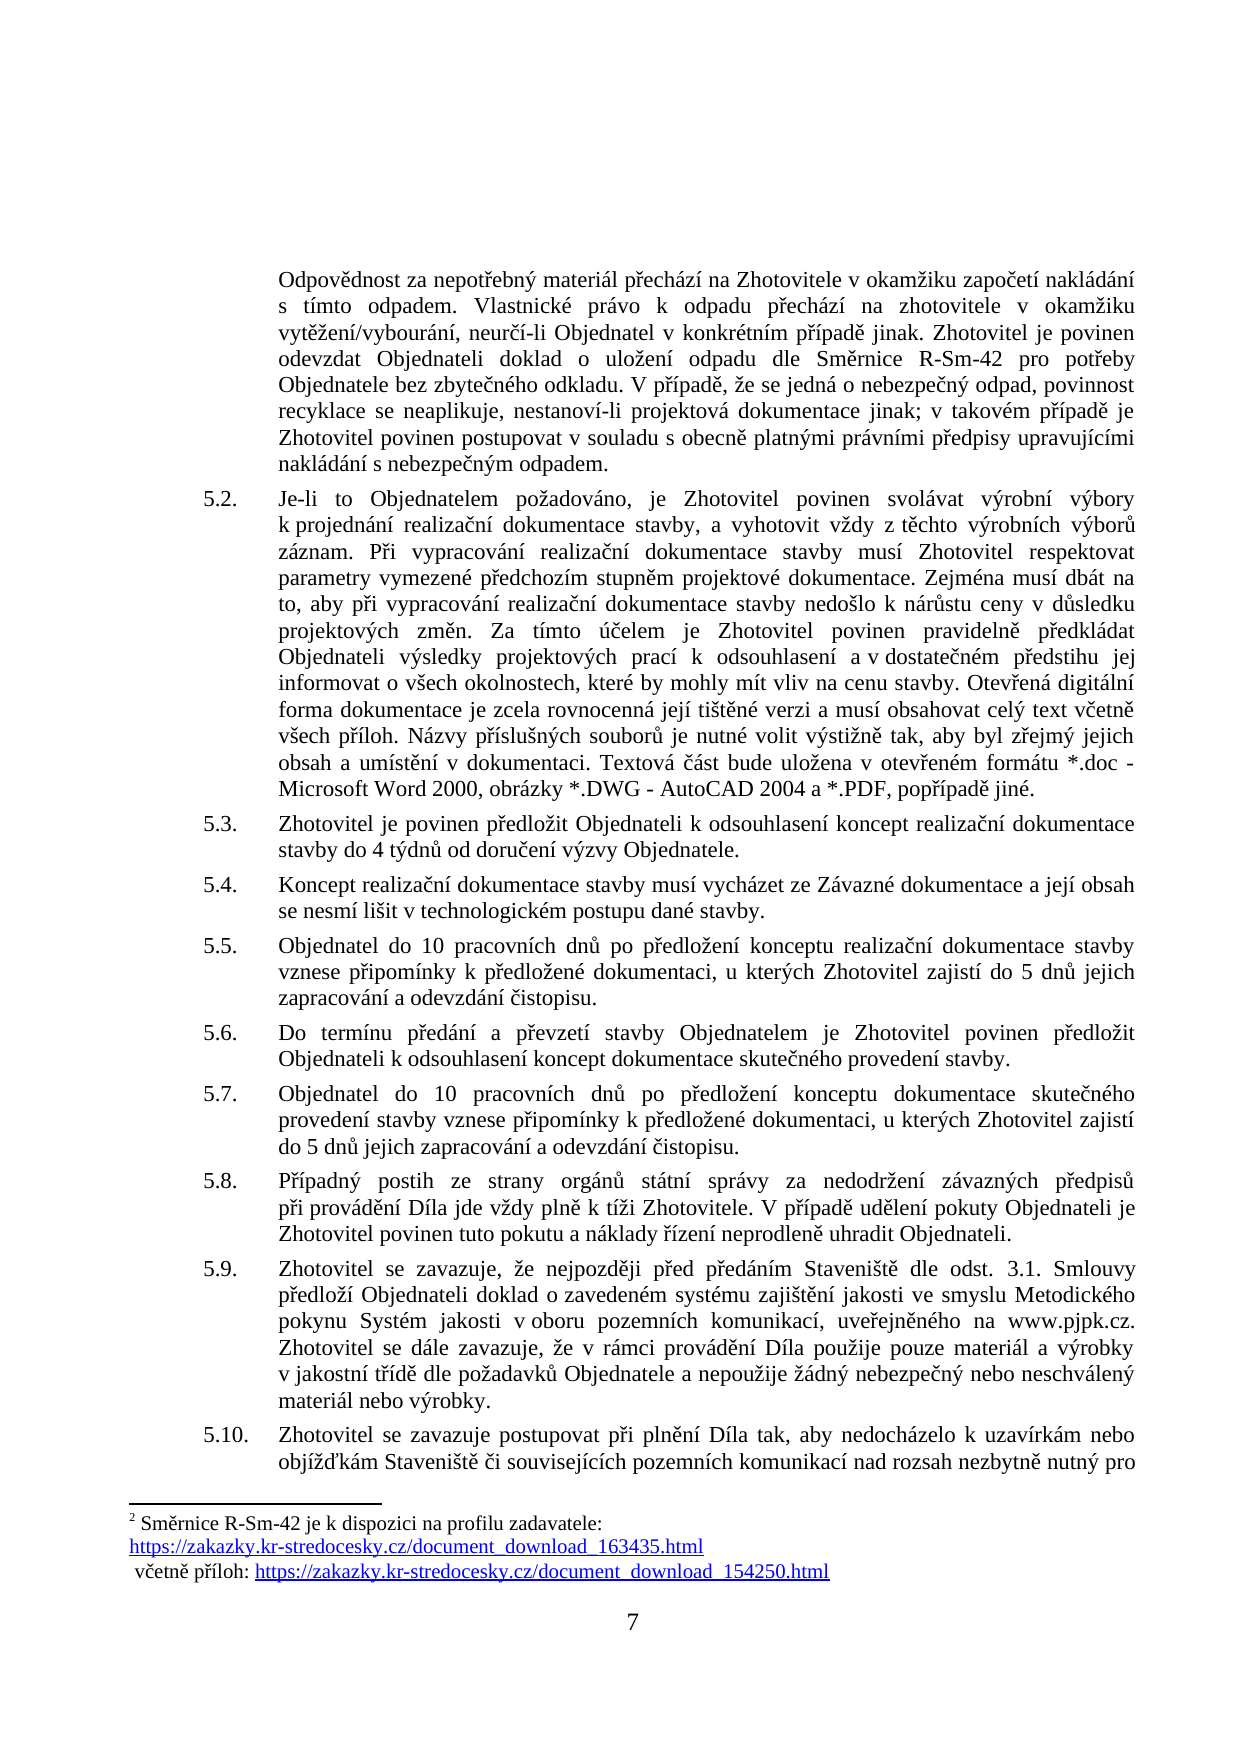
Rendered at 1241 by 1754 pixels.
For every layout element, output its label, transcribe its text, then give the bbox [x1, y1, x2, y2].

text Je-li to Objednatelem požadováno, je Zhotovitel povinen svolávat výrobní výbory k projednání realizační dokumentace stavby, a vyhotovit vždy z těchto výrobních výborů záznam. Při vypracování realizační dokumentace stavby musí Zhotovitel respektovat parametry vymezené předchozím stupněm projektové dokumentace. Zejména musí dbát na to, aby při vypracování realizační dokumentace stavby nedošlo k nárůstu ceny v důsledku projektových změn. Za tímto účelem je Zhotovitel povinen pravidelně předkládat Objednateli výsledky projektových prací k odsouhlasení a v dostatečném předstihu jej informovat o všech okolnostech, které by mohly mít vliv na cenu stavby. Otevřená digitální forma dokumentace je zcela rovnocenná její tištěné verzi a musí obsahovat celý text včetně všech příloh. Názvy příslušných souborů je nutné volit výstižně tak, aby byl zřejmý jejich obsah a umístění v dokumentaci. Textová část bude uložena v otevřeném formátu *.doc - Microsoft Word 2000, obrázky *.DWG - AutoCAD 2004 a *.PDF, popřípadě jiné. [203, 485, 1136, 801]
text Objednatel do 10 pracovních dnů po předložení konceptu dokumentace skutečného provedení stavby vznese připomínky k předložené dokumentaci, u kterých Zhotovitel zajistí do 5 dnů jejich zapracování a odevzdání čistopisu. [203, 1080, 1136, 1159]
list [278, 266, 1136, 477]
text Případný postih ze strany orgánů státní správy za nedodržení závazných předpisů při provádění Díla jde vždy plně k tíži Zhotovitele. V případě udělení pokuty Objednateli je Zhotovitel povinen tuto pokutu a náklady řízení neprodleně uhradit Objednateli. [203, 1167, 1136, 1247]
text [203, 1421, 1136, 1474]
text Zhotovitel se zavazuje, že nejpozději před předáním Staveniště dle odst. 3.1. Smlouvy předloží Objednateli doklad o zavedeném systému zajištění jakosti ve smyslu Metodického pokynu Systém jakosti v oboru pozemních komunikací, uveřejněného na www.pjpk.cz. Zhotovitel se dále zavazuje, že v rámci provádění Díla použije pouze materiál a výrobky v jakostní třídě dle požadavků Objednatele a nepoužije žádný nebezpečný nebo neschválený materiál nebo výrobky. [203, 1255, 1136, 1413]
text Objednatel do 10 pracovních dnů po předložení konceptu realizační dokumentace stavby vznese připomínky k předložené dokumentaci, u kterých Zhotovitel zajistí do 5 dnů jejich zapracování a odevzdání čistopisu. [203, 932, 1136, 1011]
text Do termínu předání a převzetí stavby Objednatelem je Zhotovitel povinen předložit Objednateli k odsouhlasení koncept dokumentace skutečného provedení stavby. [203, 1019, 1136, 1072]
text Zhotovitel je povinen předložit Objednateli k odsouhlasení koncept realizační dokumentace stavby do 4 týdnů od doručení výzvy Objednatele. [203, 809, 1136, 862]
text Koncept realizační dokumentace stavby musí vycházet ze Závazné dokumentace a její obsah se nesmí lišit v technologickém postupu dané stavby. [203, 871, 1136, 923]
